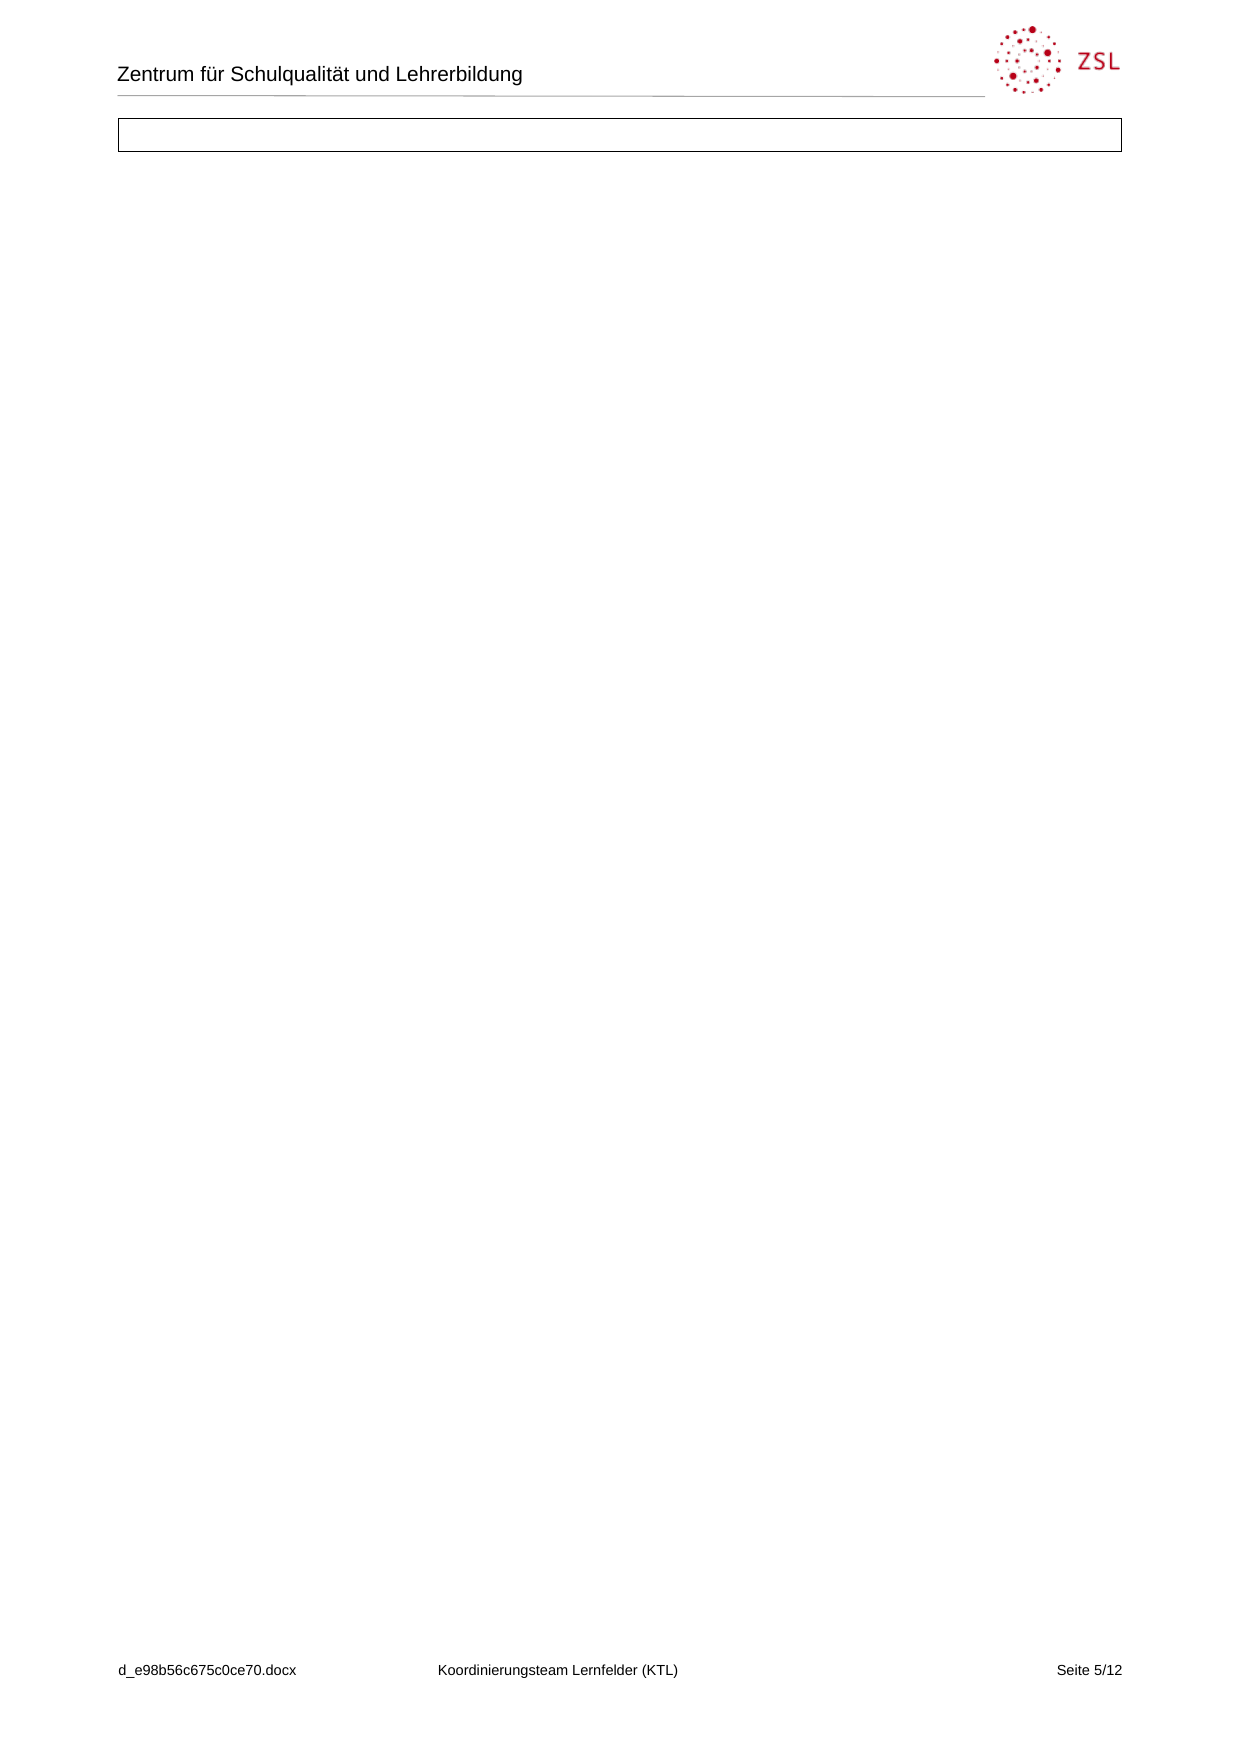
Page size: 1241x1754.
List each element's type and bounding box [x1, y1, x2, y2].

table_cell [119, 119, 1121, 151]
picture [992, 25, 1122, 96]
